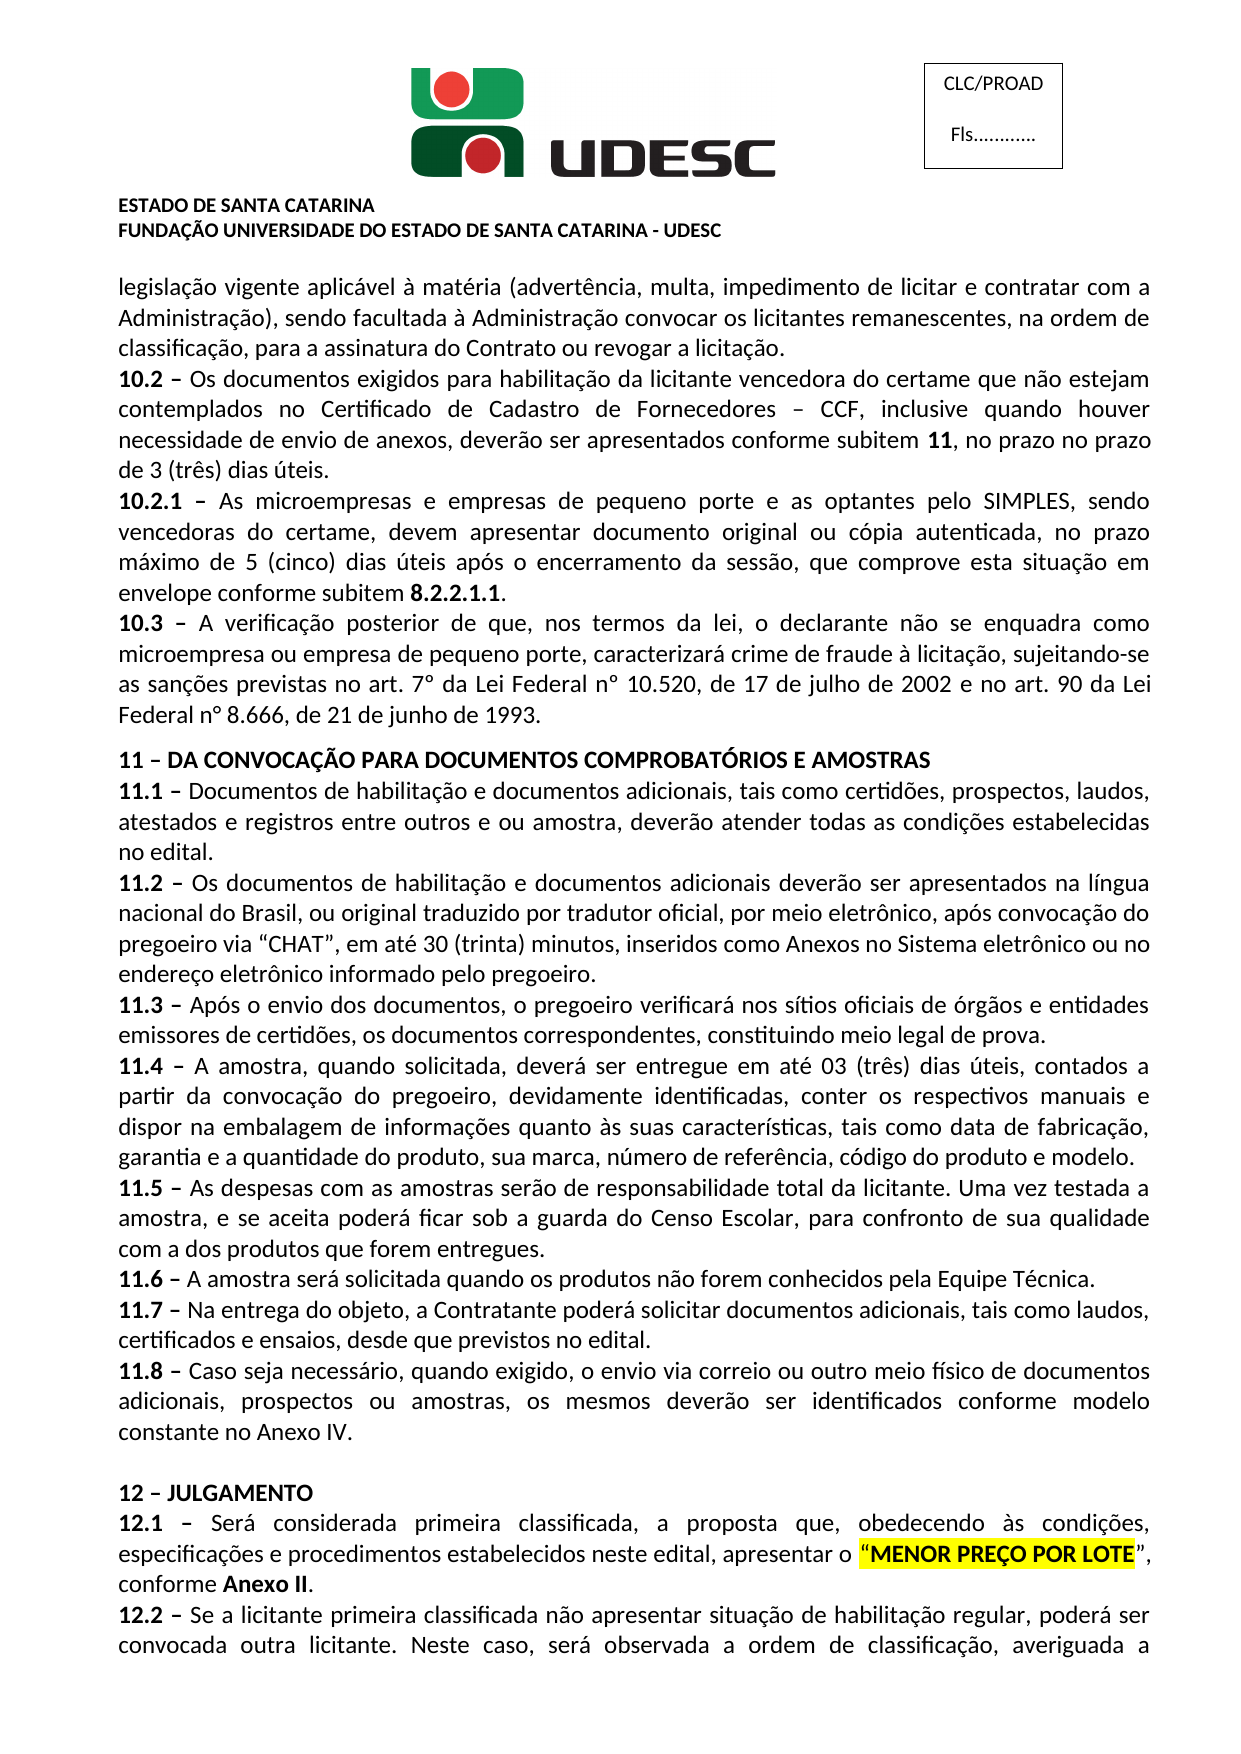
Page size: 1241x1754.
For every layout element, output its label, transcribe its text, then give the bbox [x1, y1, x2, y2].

text 11 – DA CONVOCAÇÃO PARA DOCUMENTOS COMPROBATÓRIOS E AMOSTRAS [118, 744, 1152, 775]
text 11.5 – As despesas com as amostras serão de responsabilidade total da licitante. Uma vez testada a amostra, e se aceita poderá ficar sob a guarda do Censo Escolar, para confronto de sua qualidade com a dos produtos que forem entregues. [118, 1172, 1152, 1263]
text 12.1 – Será considerada primeira classificada, a proposta que, obedecendo às condições, especificações e procedimentos estabelecidos neste edital, apresentar o “MENOR PREÇO POR LOTE”, conforme Anexo II. [118, 1508, 1152, 1599]
text 10.3 – A verificação posterior de que, nos termos da lei, o declarante não se enquadra como microempresa ou empresa de pequeno porte, caracterizará crime de fraude à licitação, sujeitando-se as sanções previstas no art. 7º da Lei Federal nº 10.520, de 17 de julho de 2002 e no art. 90 da Lei Federal n° 8.666, de 21 de junho de 1993. [118, 607, 1152, 729]
text 10.2.1 – As microempresas e empresas de pequeno porte e as optantes pelo SIMPLES, sendo vencedoras do certame, devem apresentar documento original ou cópia autenticada, no prazo máximo de 5 (cinco) dias úteis após o encerramento da sessão, que comprove esta situação em envelope conforme subitem 8.2.2.1.1. [118, 485, 1152, 607]
picture [411, 68, 777, 178]
text 12 – JULGAMENTO [118, 1477, 1152, 1508]
text 11.3 – Após o envio dos documentos, o pregoeiro verificará nos sítios oficiais de órgãos e entidades emissores de certidões, os documentos correspondentes, constituindo meio legal de prova. [118, 989, 1152, 1050]
text 11.7 – Na entrega do objeto, a Contratante poderá solicitar documentos adicionais, tais como laudos, certificados e ensaios, desde que previstos no edital. [118, 1294, 1152, 1355]
text 11.6 – A amostra será solicitada quando os produtos não forem conhecidos pela Equipe Técnica. [118, 1263, 1152, 1294]
text 11.2 – Os documentos de habilitação e documentos adicionais deverão ser apresentados na língua nacional do Brasil, ou original traduzido por tradutor oficial, por meio eletrônico, após convocação do pregoeiro via “CHAT”, em até 30 (trinta) minutos, inseridos como Anexos no Sistema eletrônico ou no endereço eletrônico informado pelo pregoeiro. [118, 867, 1152, 989]
text 11.1 – Documentos de habilitação e documentos adicionais, tais como certidões, prospectos, laudos, atestados e registros entre outros e ou amostra, deverão atender todas as condições estabelecidas no edital. [118, 775, 1152, 867]
text 11.4 – A amostra, quando solicitada, deverá ser entregue em até 03 (três) dias úteis, contados a partir da convocação do pregoeiro, devidamente identificadas, conter os respectivos manuais e dispor na embalagem de informações quanto às suas características, tais como data de fabricação, garantia e a quantidade do produto, sua marca, número de referência, código do produto e modelo. [118, 1050, 1152, 1172]
text 10.2 – Os documentos exigidos para habilitação da licitante vencedora do certame que não estejam contemplados no Certificado de Cadastro de Fornecedores – CCF, inclusive quando houver necessidade de envio de anexos, deverão ser apresentados conforme subitem 11, no prazo no prazo de 3 (três) dias úteis. [118, 363, 1152, 485]
text 11.8 – Caso seja necessário, quando exigido, o envio via correio ou outro meio físico de documentos adicionais, prospectos ou amostras, os mesmos deverão ser identificados conforme modelo constante no Anexo IV. [118, 1355, 1152, 1447]
